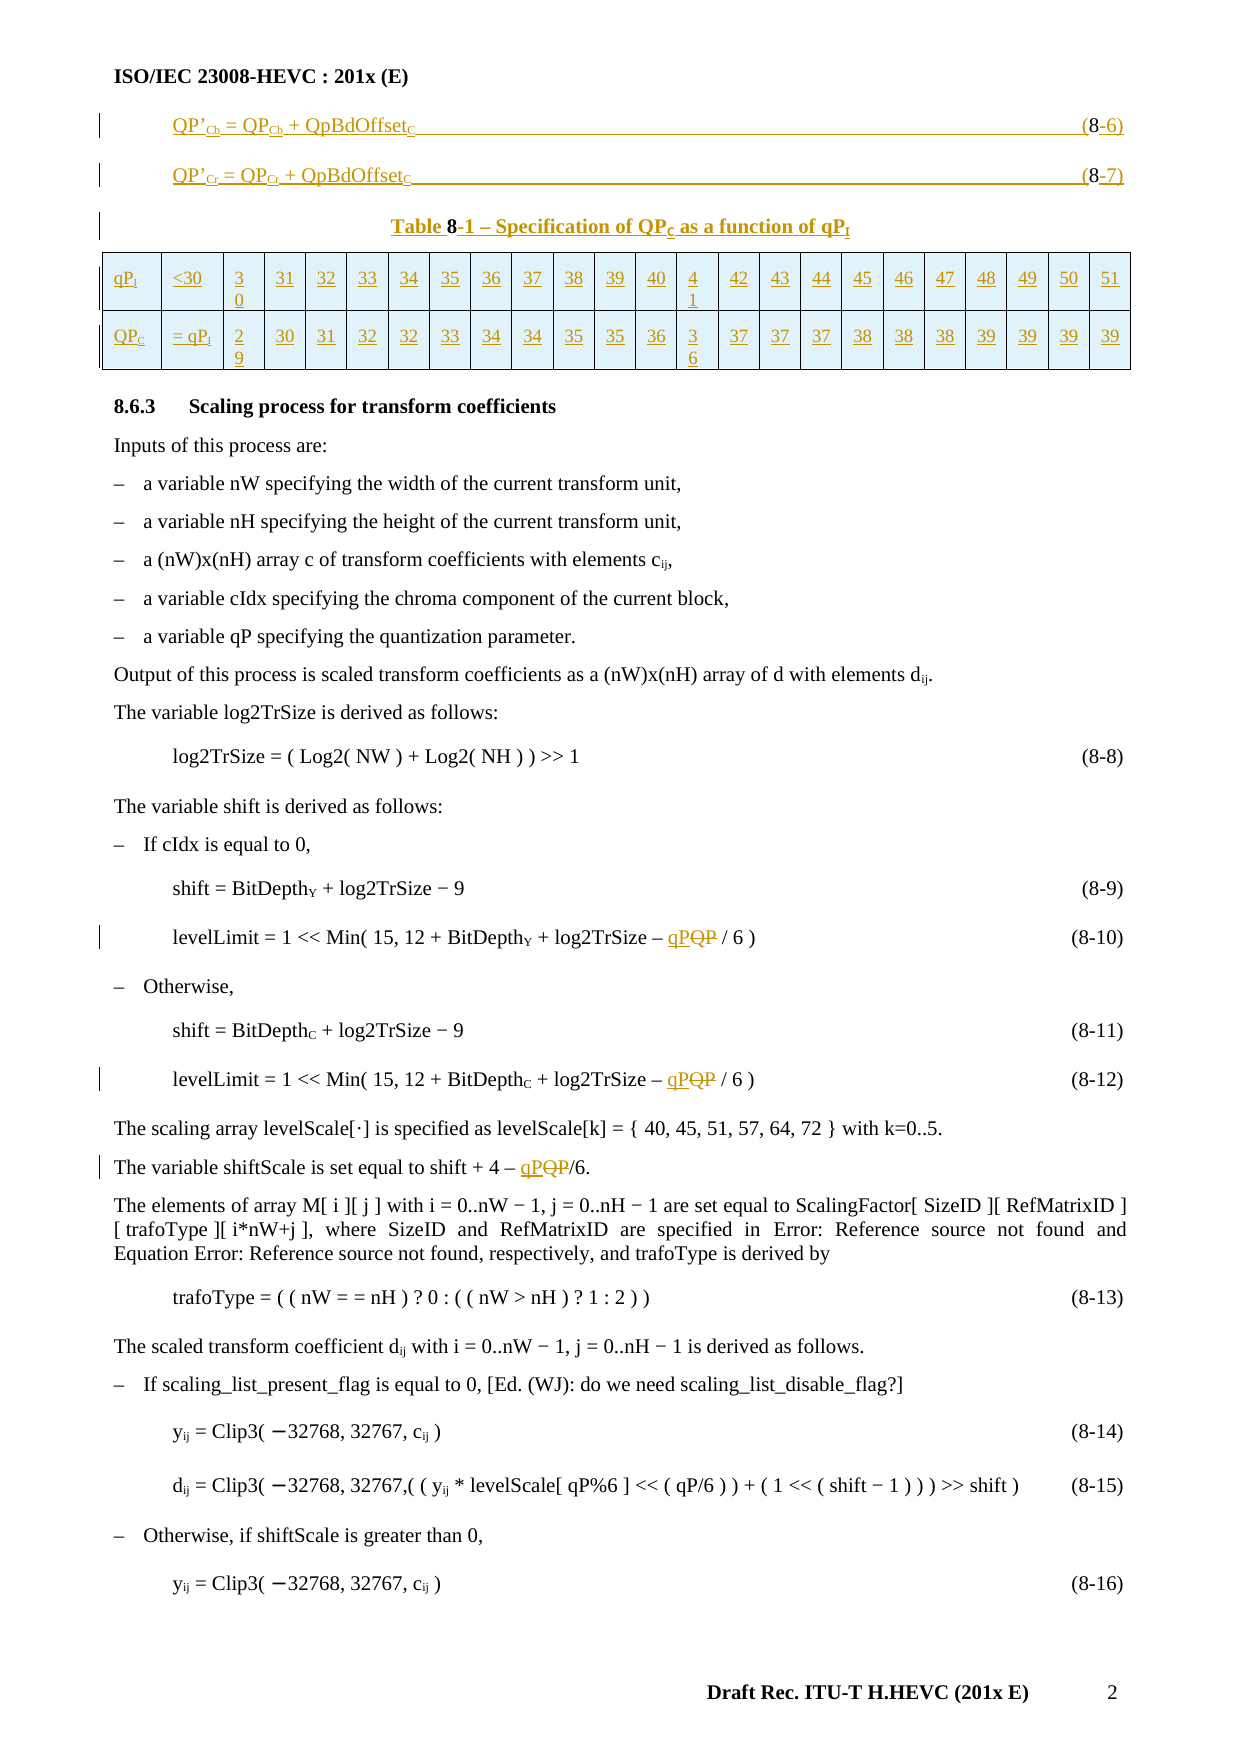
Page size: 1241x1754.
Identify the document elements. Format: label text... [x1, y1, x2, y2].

text The variable shift is derived as follows: [113, 793, 1127, 818]
text 8 [172, 113, 1127, 137]
text – a (nW)x(nH) array c of transform coefficients with elements cij, [113, 547, 1127, 571]
text levelLimit = 1 << Min( 15, 12 + BitDepthC + log2TrSize – / 6 ) (8-264) [172, 1067, 1127, 1091]
text The scaling array levelScale[·] is specified as levelScale[k] = { 40, 45, 51, 57, 64, 72 } with k=0..5. [113, 1116, 1127, 1140]
text – If scaling_list_present_flag is equal to 0, [Ed. (WJ): do we need scaling_list_disable_flag?] [113, 1372, 1127, 1396]
text – a variable nH specifying the height of the current transform unit, [113, 509, 1127, 533]
subtitle Scaling process for transform coefficients [113, 394, 1127, 418]
text – a variable cIdx specifying the chroma component of the current block, [113, 586, 1127, 610]
text – Otherwise, [113, 974, 1127, 998]
text The variable log2TrSize is derived as follows: [113, 700, 1127, 724]
text Inputs of this process are: [113, 433, 1127, 457]
text The scaled transform coefficient dij with i = 0..nW − 1, j = 0..nH − 1 is derived as follows. [113, 1334, 1127, 1358]
text – a variable nW specifying the width of the current transform unit, [113, 471, 1127, 495]
text – Otherwise, if shiftScale is greater than 0, [113, 1523, 1127, 1547]
text levelLimit = 1 << Min( 15, 12 + BitDepthY + log2TrSize – / 6 ) (8-262) [172, 925, 1127, 949]
text The variable shiftScale is set equal to shift + 4 – /6. [113, 1154, 1127, 1179]
text Output of this process is scaled transform coefficients as a (nW)x(nH) array of d with elements dij. [113, 662, 1127, 686]
text 8 [172, 162, 1127, 187]
text 8 [113, 212, 1127, 240]
text – If cIdx is equal to 0, [113, 832, 1127, 856]
text – a variable qP specifying the quantization parameter. [113, 624, 1127, 648]
